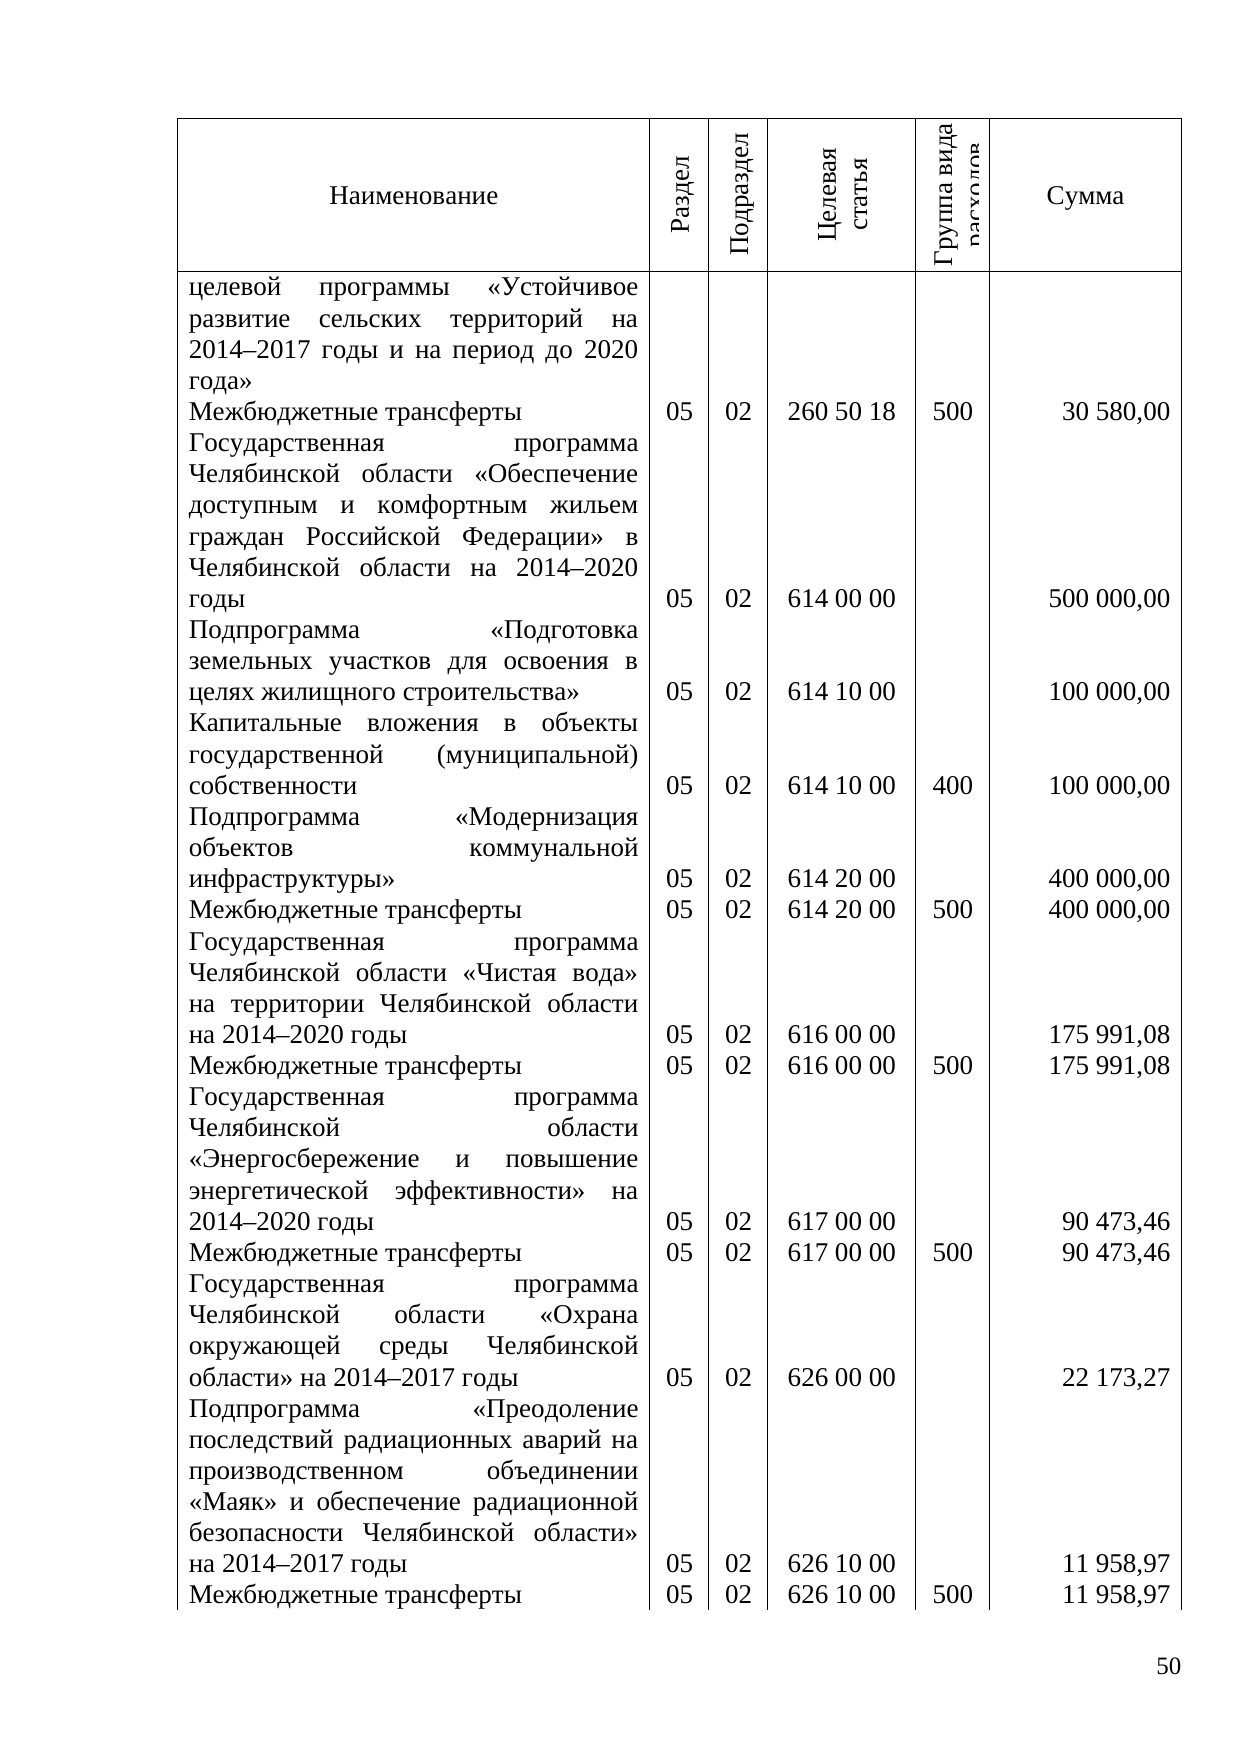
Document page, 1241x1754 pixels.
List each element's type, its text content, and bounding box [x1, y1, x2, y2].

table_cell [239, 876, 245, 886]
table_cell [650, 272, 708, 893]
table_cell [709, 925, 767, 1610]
table_header Группа вида расходов [916, 119, 989, 271]
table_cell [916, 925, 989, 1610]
table_header Целевая статья [768, 119, 915, 271]
table_header Подраздел [709, 119, 767, 271]
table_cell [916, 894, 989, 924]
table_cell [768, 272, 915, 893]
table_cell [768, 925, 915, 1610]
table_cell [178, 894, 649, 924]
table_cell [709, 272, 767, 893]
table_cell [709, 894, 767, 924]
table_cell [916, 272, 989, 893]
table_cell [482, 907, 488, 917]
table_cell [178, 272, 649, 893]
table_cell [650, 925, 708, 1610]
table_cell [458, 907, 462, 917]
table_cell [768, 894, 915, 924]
table_header Наименование [178, 119, 649, 271]
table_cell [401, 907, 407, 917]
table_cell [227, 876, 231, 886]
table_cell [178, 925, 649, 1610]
table_header Сумма [990, 119, 1181, 271]
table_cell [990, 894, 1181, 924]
table_header Раздел [650, 119, 708, 271]
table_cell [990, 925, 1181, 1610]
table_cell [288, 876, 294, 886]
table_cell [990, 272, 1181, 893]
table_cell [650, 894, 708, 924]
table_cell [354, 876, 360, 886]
